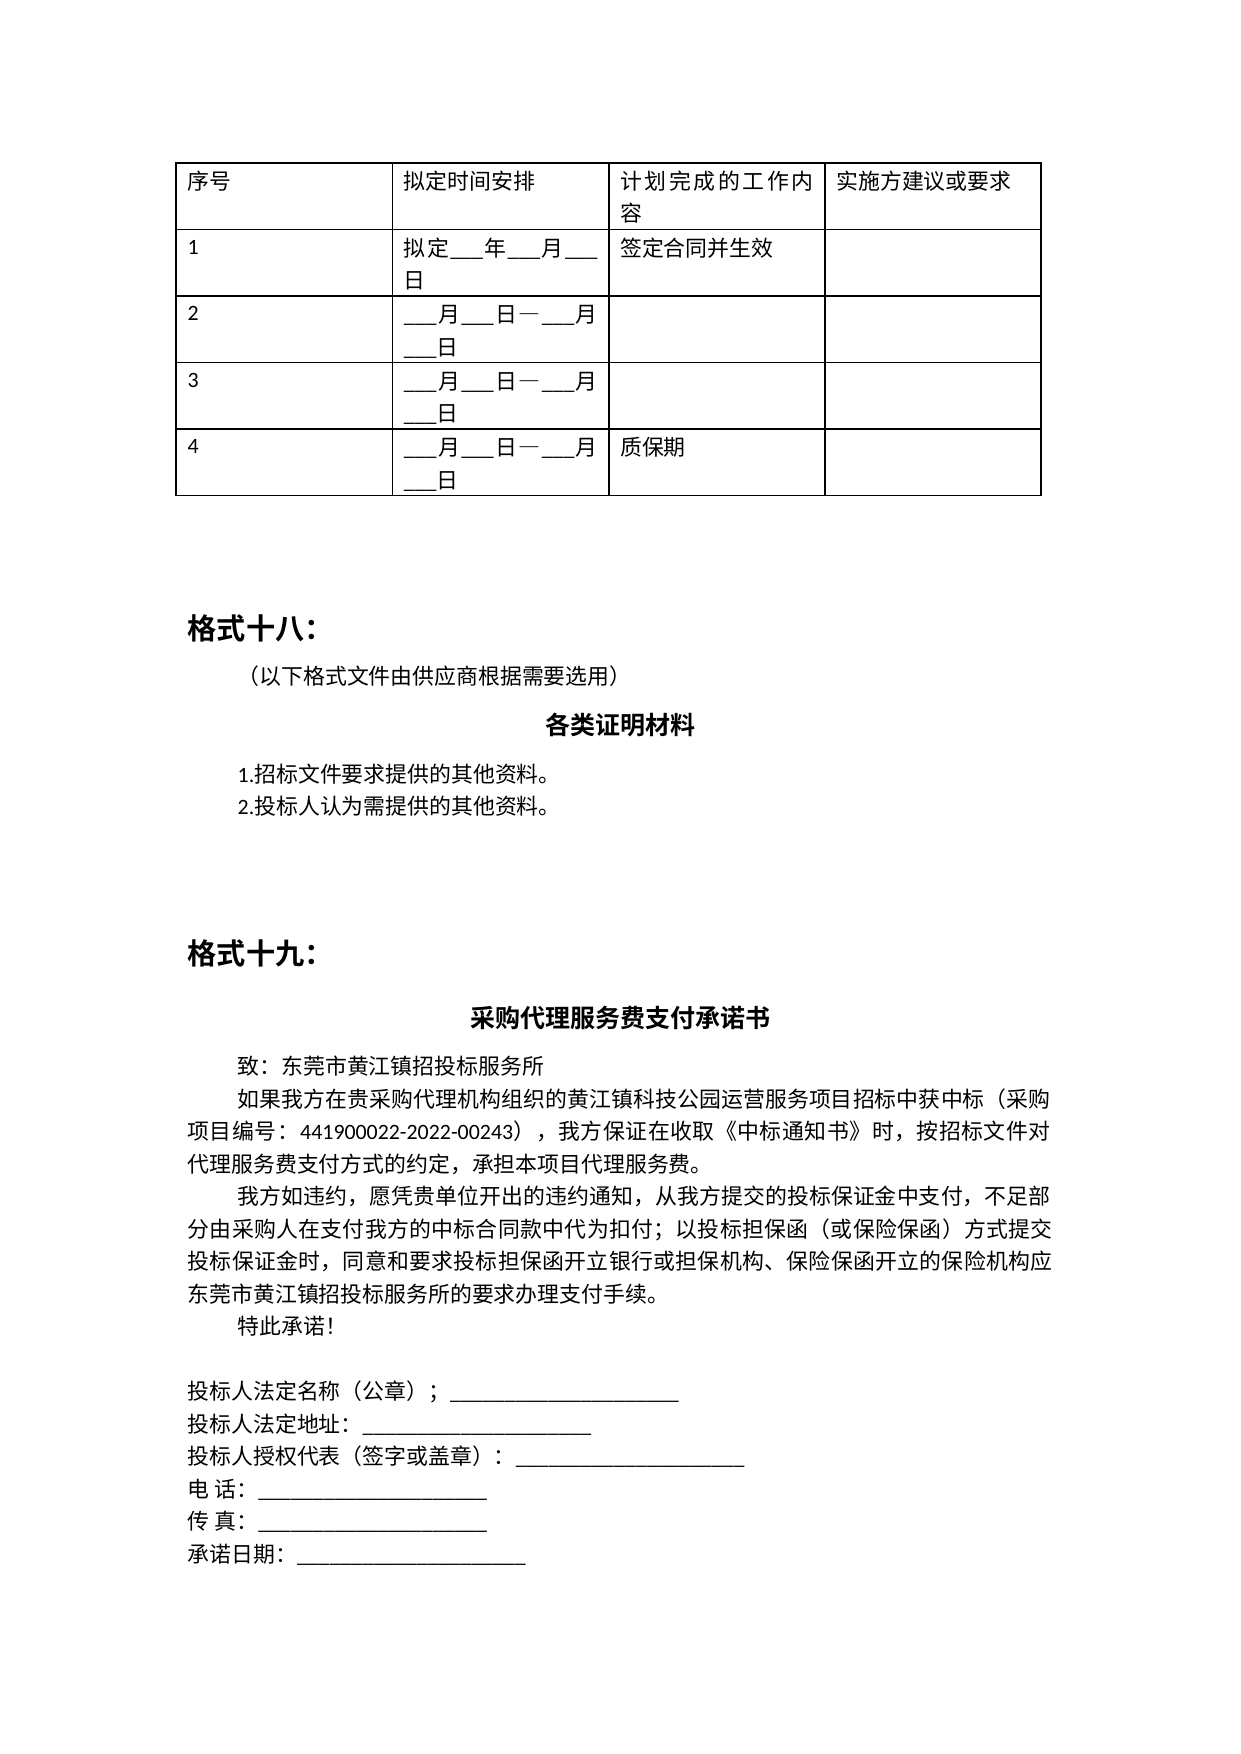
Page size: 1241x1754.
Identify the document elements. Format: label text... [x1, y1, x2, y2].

table_cell [826, 430, 1040, 495]
text 各类证明材料 [187, 691, 1053, 756]
text 特此承诺！ [187, 1309, 1053, 1341]
table_cell 拟定___年___月___日 [393, 230, 608, 295]
table_cell [826, 297, 1040, 362]
table_cell 质保期 [610, 430, 824, 495]
text 致：东莞市黄江镇招投标服务所 [187, 1049, 1053, 1081]
text 采购代理服务费支付承诺书 [187, 984, 1053, 1049]
table_cell 4 [177, 430, 392, 495]
table_cell [610, 297, 824, 362]
text 如果我方在贵采购代理机构组织的黄江镇科技公园运营服务项目招标中获中标（采购项目编号：441900022-2022-00243），我方保证在收取《中标通知书》时，按招标文件对代理服务费支付方式的约定，承担本项目代理服务费。 [187, 1081, 1053, 1179]
table_cell [610, 363, 824, 428]
table_cell ___月___日—___月___日 [393, 430, 608, 495]
text 1.招标文件要求提供的其他资料。 [187, 756, 1053, 789]
table_cell ___月___日—___月___日 [393, 297, 608, 362]
text 投标人法定名称（公章）；_____________________ [187, 1374, 1053, 1406]
text 电 话：_____________________ [187, 1471, 1053, 1504]
text 承诺日期：_____________________ [187, 1536, 1053, 1569]
text 格式十九： [187, 919, 1053, 984]
table_header 计划完成的工作内容 [610, 164, 824, 228]
text 格式十八： [187, 594, 1053, 659]
table_cell [826, 363, 1040, 428]
table_cell ___月___日—___月___日 [393, 363, 608, 428]
table_cell 1 [177, 230, 392, 295]
text 投标人法定地址：_____________________ [187, 1406, 1053, 1439]
text 投标人授权代表（签字或盖章）：_____________________ [187, 1439, 1053, 1471]
text 传 真：_____________________ [187, 1504, 1053, 1536]
table_cell 签定合同并生效 [610, 230, 824, 295]
table_cell [826, 230, 1040, 295]
text 2.投标人认为需提供的其他资料。 [187, 789, 1053, 821]
text 我方如违约，愿凭贵单位开出的违约通知，从我方提交的投标保证金中支付，不足部分由采购人在支付我方的中标合同款中代为扣付；以投标担保函（或保险保函）方式提交投标保证金时，同意和要求投标担保函开立银行或担保机构、保险保函开立的保险机构应东莞市黄江镇招投标服务所的要求办理支付手续。 [187, 1179, 1053, 1309]
table_cell 3 [177, 363, 392, 428]
table_header 拟定时间安排 [393, 164, 608, 228]
table_cell 2 [177, 297, 392, 362]
text （以下格式文件由供应商根据需要选用） [187, 659, 1053, 691]
table_header 实施方建议或要求 [826, 164, 1040, 228]
table_header 序号 [177, 164, 392, 228]
